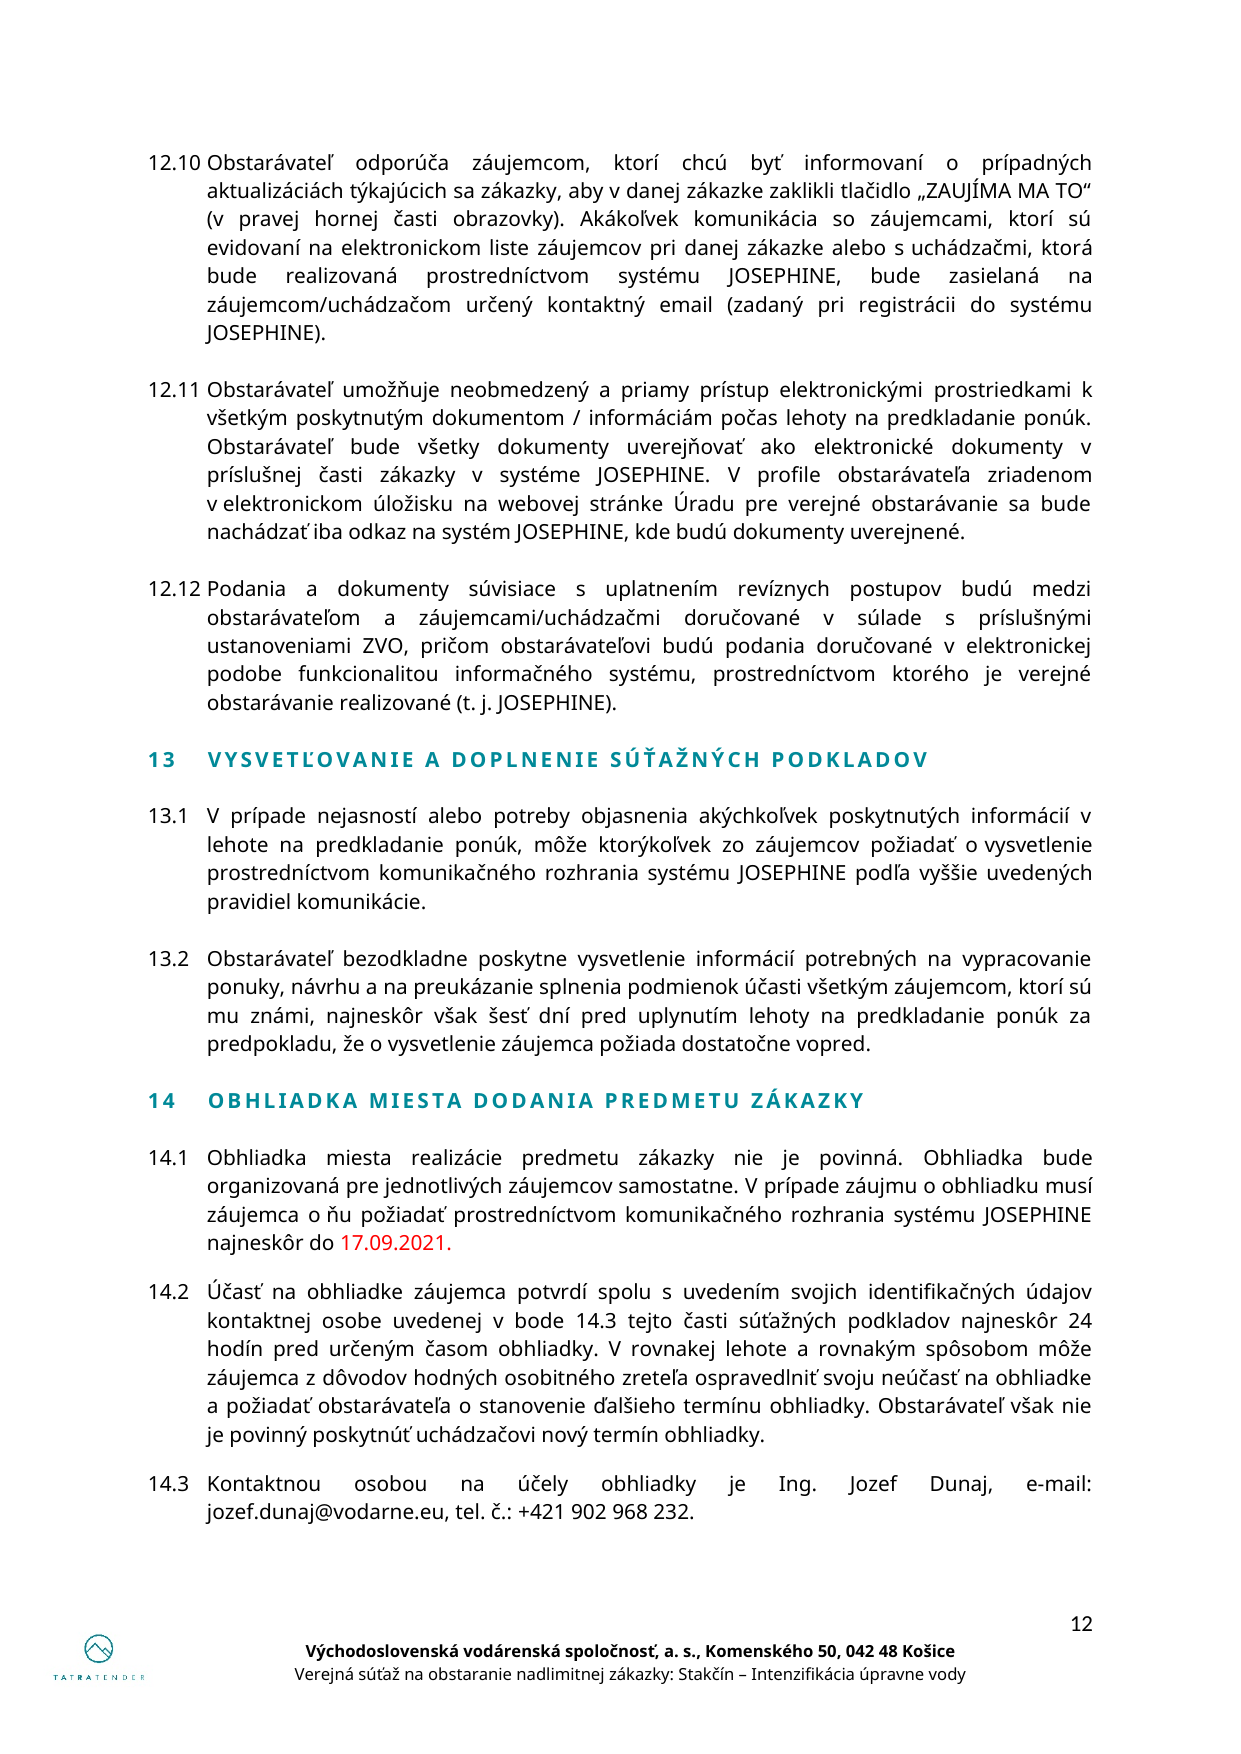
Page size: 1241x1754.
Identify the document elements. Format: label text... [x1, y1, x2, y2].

subtitle Podania a dokumenty súvisiace s uplatnením revíznych postupov budú medzi obstarávateľom a záujemcami/uchádzačmi doručované v súlade s príslušnými ustanoveniami ZVO, pričom obstarávateľovi budú podania doručované v elektronickej podobe funkcionalitou informačného systému, prostredníctvom ktorého je verejné obstarávanie realizované (t. j. JOSEPHINE). [148, 574, 1093, 716]
subtitle Obhliadka miesta realizácie predmetu zákazky nie je povinná. Obhliadka bude organizovaná pre jednotlivých záujemcov samostatne. V prípade záujmu o obhliadku musí záujemca o ňu požiadať prostredníctvom komunikačného rozhrania systému JOSEPHINE najneskôr do 17.09.2021. [148, 1143, 1093, 1257]
subtitle Kontaktnou osobou na účely obhliadky je Ing. Jozef Dunaj, e-mail: jozef.dunaj@vodarne.eu, tel. č.: +421 902 968 232. [148, 1469, 1093, 1526]
subtitle Obstarávateľ bezodkladne poskytne vysvetlenie informácií potrebných na vypracovanie ponuky, návrhu a na preukázanie splnenia podmienok účasti všetkým záujemcom, ktorí sú mu známi, najneskôr však šesť dní pred uplynutím lehoty na predkladanie ponúk za predpokladu, že o vysvetlenie záujemca požiada dostatočne vopred. [148, 944, 1093, 1058]
subtitle Obstarávateľ odporúča záujemcom, ktorí chcú byť informovaní o prípadných aktualizáciách týkajúcich sa zákazky, aby v danej zákazke zaklikli tlačidlo „ZAUJÍMA MA TO“ (v pravej hornej časti obrazovky). Akákoľvek komunikácia so záujemcami, ktorí sú evidovaní na elektronickom liste záujemcov pri danej zákazke alebo s uchádzačmi, ktorá bude realizovaná prostredníctvom systému JOSEPHINE, bude zasielaná na záujemcom/uchádzačom určený kontaktný email (zadaný pri registrácii do systému JOSEPHINE). [148, 148, 1093, 347]
text Obhliadka miesta dodania predmetu zákazky [148, 1086, 1093, 1114]
text Vysvetľovanie a doplnenie súťažných podkladov [148, 745, 1093, 773]
subtitle Účasť na obhliadke záujemca potvrdí spolu s uvedením svojich identifikačných údajov kontaktnej osobe uvedenej v bode 14.3 tejto časti súťažných podkladov najneskôr 24 hodín pred určeným časom obhliadky. V rovnakej lehote a rovnakým spôsobom môže záujemca z dôvodov hodných osobitného zreteľa ospravedlniť svoju neúčasť na obhliadke a požiadať obstarávateľa o stanovenie ďalšieho termínu obhliadky. Obstarávateľ však nie je povinný poskytnúť uchádzačovi nový termín obhliadky. [148, 1277, 1093, 1448]
subtitle V prípade nejasností alebo potreby objasnenia akýchkoľvek poskytnutých informácií v lehote na predkladanie ponúk, môže ktorýkoľvek zo záujemcov požiadať o vysvetlenie prostredníctvom komunikačného rozhrania systému JOSEPHINE podľa vyššie uvedených pravidiel komunikácie. [148, 802, 1093, 915]
picture [32, 1610, 165, 1704]
subtitle Obstarávateľ umožňuje neobmedzený a priamy prístup elektronickými prostriedkami k všetkým poskytnutým dokumentom / informáciám počas lehoty na predkladanie ponúk. Obstarávateľ bude všetky dokumenty uverejňovať ako elektronické dokumenty v príslušnej časti zákazky v systéme JOSEPHINE. V profile obstarávateľa zriadenom v elektronickom úložisku na webovej stránke Úradu pre verejné obstarávanie sa bude nachádzať iba odkaz na systém JOSEPHINE, kde budú dokumenty uverejnené. [148, 375, 1093, 546]
